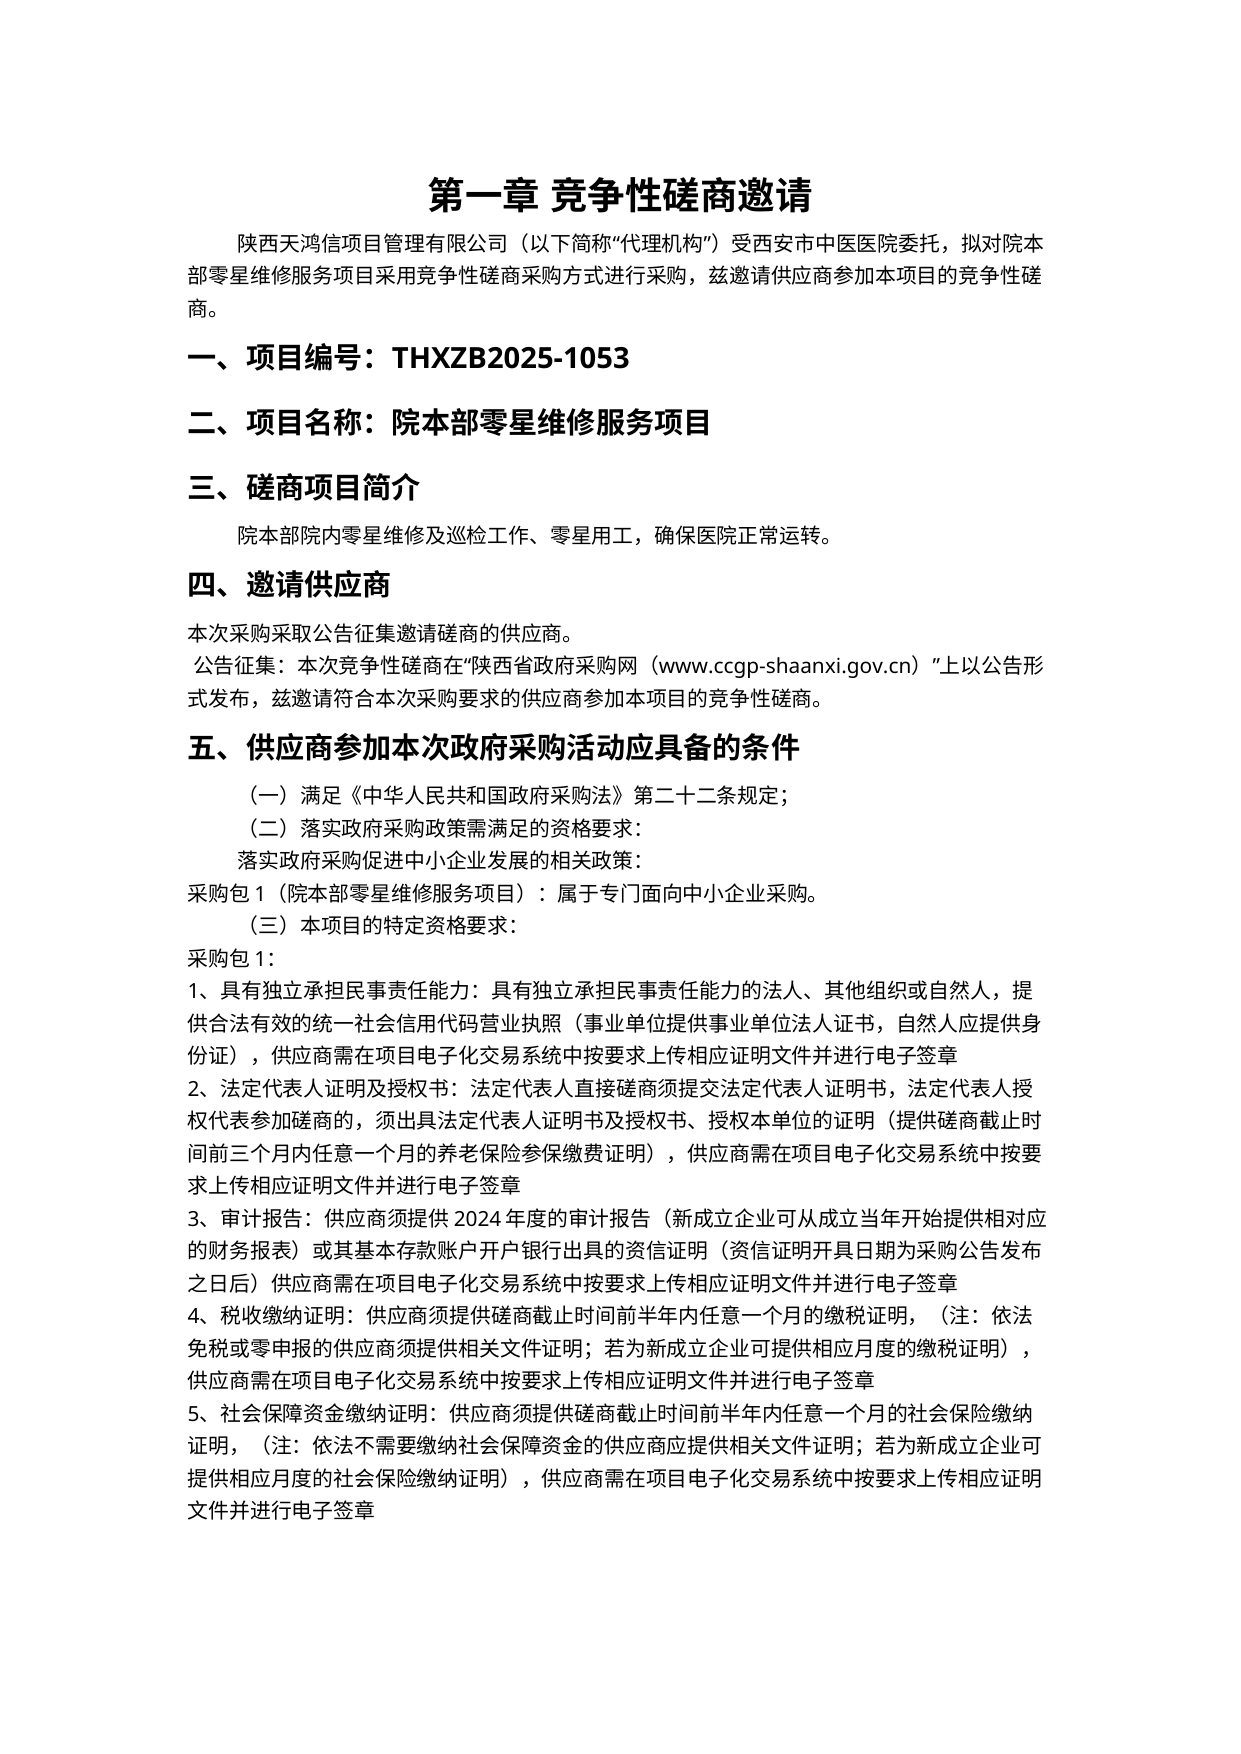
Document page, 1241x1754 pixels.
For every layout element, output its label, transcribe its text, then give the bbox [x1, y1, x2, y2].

text 4、税收缴纳证明：供应商须提供磋商截止时间前半年内任意一个月的缴税证明，（注：依法免税或零申报的供应商须提供相关文件证明；若为新成立企业可提供相应月度的缴税证明），供应商需在项目电子化交易系统中按要求上传相应证明文件并进行电子签章 [187, 1299, 1053, 1397]
text 四、邀请供应商 [187, 552, 1053, 617]
text 三、磋商项目简介 [187, 454, 1053, 519]
text 二、项目名称：院本部零星维修服务项目 [187, 389, 1053, 454]
text 5、社会保障资金缴纳证明：供应商须提供磋商截止时间前半年内任意一个月的社会保险缴纳证明，（注：依法不需要缴纳社会保障资金的供应商应提供相关文件证明；若为新成立企业可提供相应月度的社会保险缴纳证明），供应商需在项目电子化交易系统中按要求上传相应证明文件并进行电子签章 [187, 1397, 1053, 1527]
text 1、具有独立承担民事责任能力：具有独立承担民事责任能力的法人、其他组织或自然人，提供合法有效的统一社会信用代码营业执照（事业单位提供事业单位法人证书，自然人应提供身份证），供应商需在项目电子化交易系统中按要求上传相应证明文件并进行电子签章 [187, 974, 1053, 1072]
text （三）本项目的特定资格要求： [187, 909, 1053, 942]
text 采购包1（院本部零星维修服务项目）：属于专门面向中小企业采购。 [187, 877, 1053, 909]
text 本次采购采取公告征集邀请磋商的供应商。 [187, 617, 1053, 649]
text （二）落实政府采购政策需满足的资格要求： [187, 812, 1053, 844]
text 五、供应商参加本次政府采购活动应具备的条件 [187, 714, 1053, 779]
text 院本部院内零星维修及巡检工作、零星用工，确保医院正常运转。 [187, 519, 1053, 552]
text 陕西天鸿信项目管理有限公司（以下简称“代理机构”）受西安市中医医院委托，拟对院本部零星维修服务项目采用竞争性磋商采购方式进行采购，兹邀请供应商参加本项目的竞争性磋商。 [187, 227, 1053, 324]
text 落实政府采购促进中小企业发展的相关政策： [187, 844, 1053, 877]
text 一、项目编号：THXZB2025-1053 [187, 324, 1053, 389]
text 2、法定代表人证明及授权书：法定代表人直接磋商须提交法定代表人证明书，法定代表人授权代表参加磋商的，须出具法定代表人证明书及授权书、授权本单位的证明（提供磋商截止时间前三个月内任意一个月的养老保险参保缴费证明），供应商需在项目电子化交易系统中按要求上传相应证明文件并进行电子签章 [187, 1072, 1053, 1202]
text 3、审计报告：供应商须提供2024年度的审计报告（新成立企业可从成立当年开始提供相对应的财务报表）或其基本存款账户开户银行出具的资信证明（资信证明开具日期为采购公告发布之日后）供应商需在项目电子化交易系统中按要求上传相应证明文件并进行电子签章 [187, 1202, 1053, 1299]
text 采购包1： [187, 942, 1053, 974]
text 第一章 竞争性磋商邀请 [187, 162, 1053, 227]
text （一）满足《中华人民共和国政府采购法》第二十二条规定； [187, 779, 1053, 812]
text 公告征集：本次竞争性磋商在“陕西省政府采购网（www.ccgp-shaanxi.gov.cn）”上以公告形式发布，兹邀请符合本次采购要求的供应商参加本项目的竞争性磋商。 [187, 649, 1053, 714]
